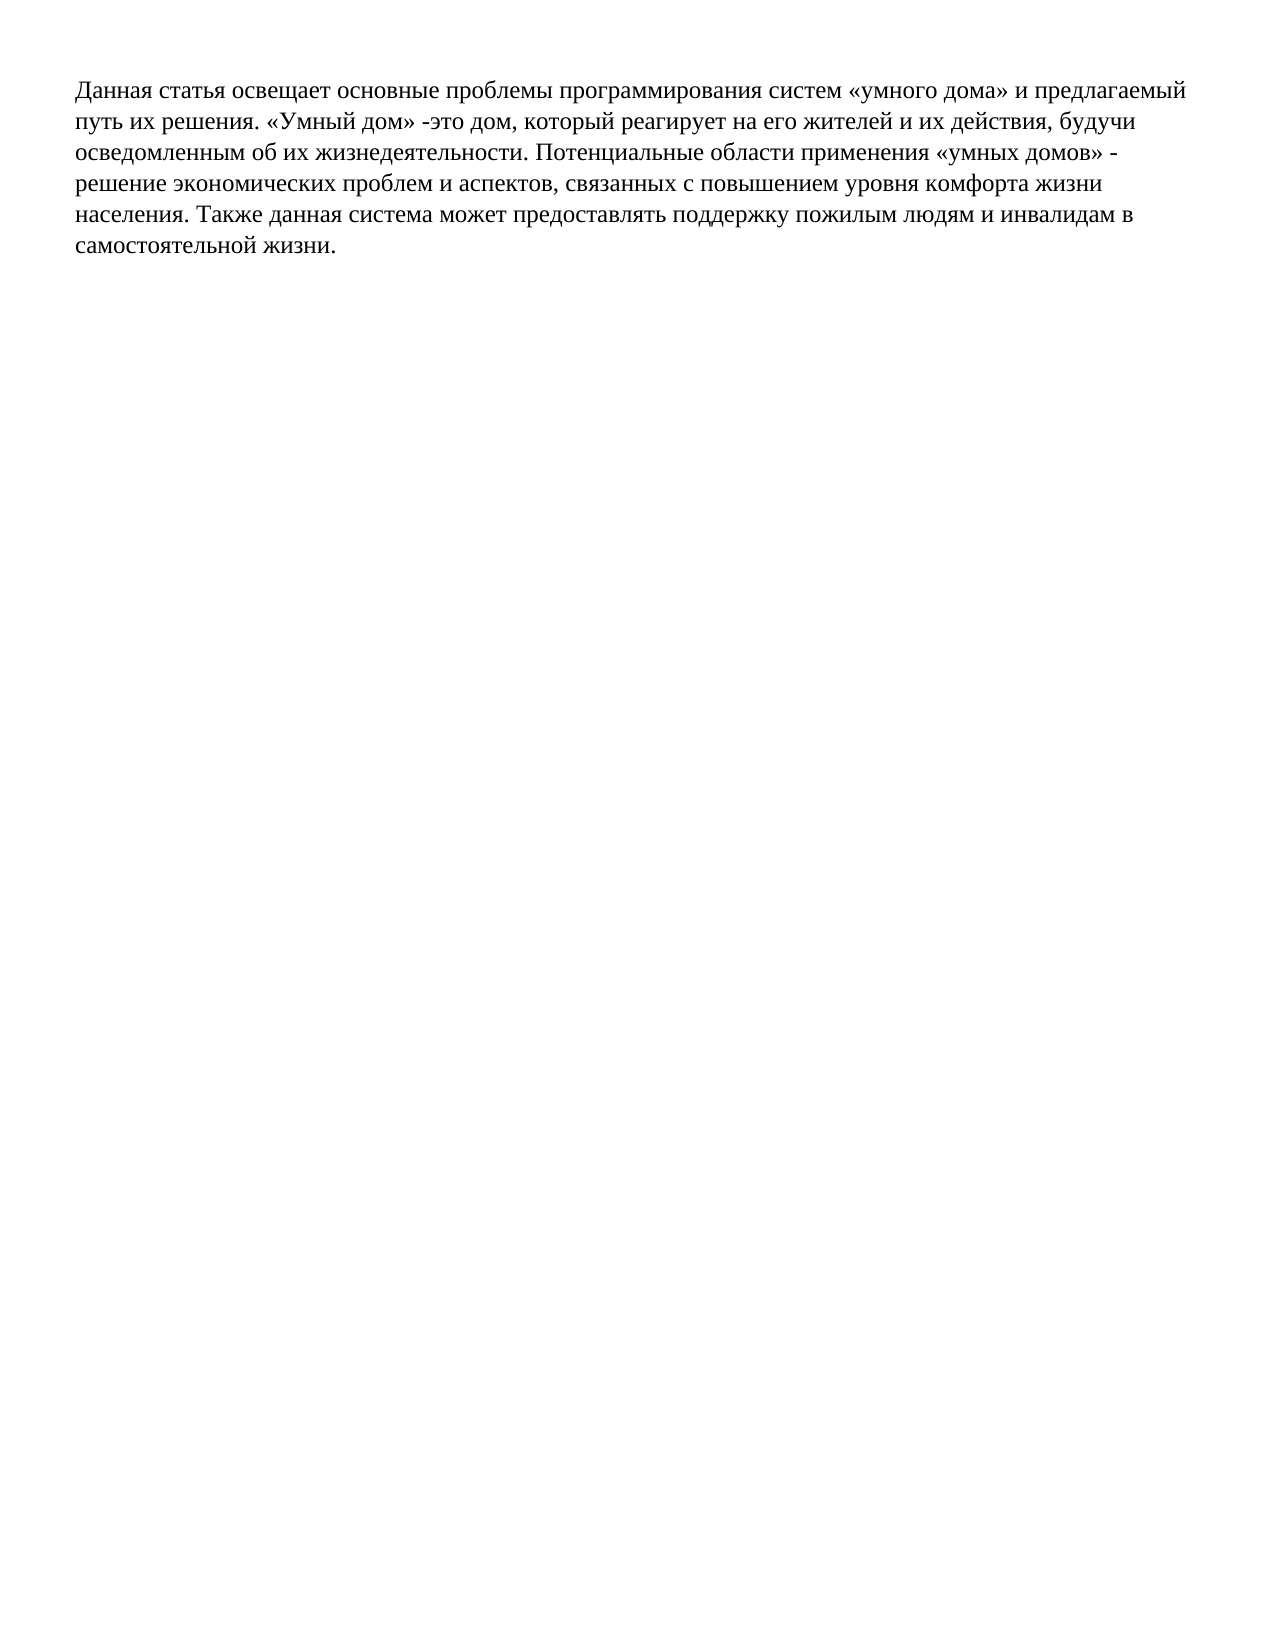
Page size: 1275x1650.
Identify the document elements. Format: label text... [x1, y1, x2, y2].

text Данная статья освещает основные проблемы программирования систем «умного дома» и предлагаемый путь их решения. «Умный дом» -это дом, который реагирует на его жителей и их действия, будучи осведомленным об их жизнедеятельности. Потенциальные области применения «умных домов» - решение экономических проблем и аспектов, связанных с повышением уровня комфорта жизни населения. Также данная система может предоставлять поддержку пожилым людям и инвалидам в самостоятельной жизни. [75, 75, 1200, 259]
